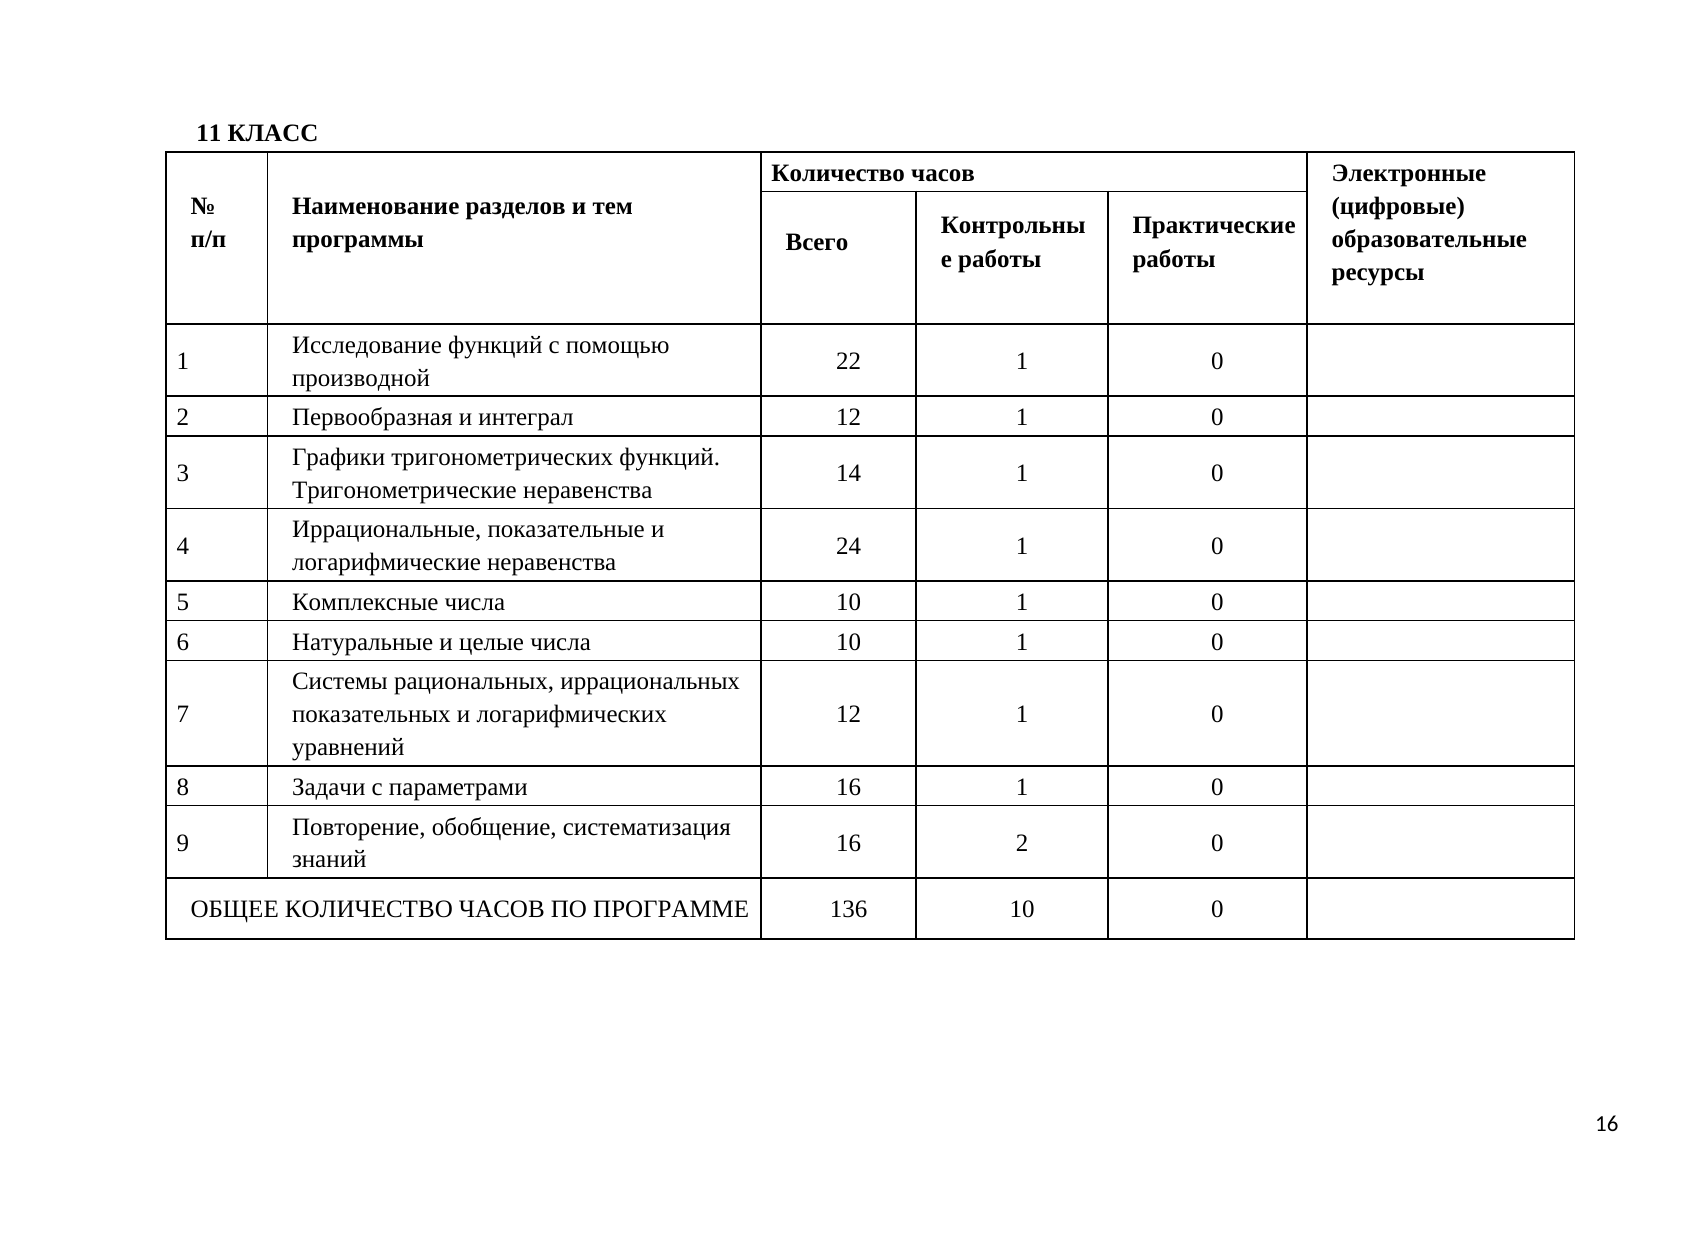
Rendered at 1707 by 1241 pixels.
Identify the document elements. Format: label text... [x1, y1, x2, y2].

table_cell 1 [917, 397, 1107, 435]
table_cell 0 [1109, 325, 1306, 395]
table_cell 1 [167, 325, 267, 395]
table_cell 24 [762, 509, 915, 580]
table_cell ОБЩЕЕ КОЛИЧЕСТВО ЧАСОВ ПО ПРОГРАММЕ [167, 879, 760, 938]
table_cell Практические работы [1109, 192, 1306, 323]
table_cell 0 [1109, 509, 1306, 580]
table_cell [1308, 325, 1574, 395]
table_cell 1 [917, 437, 1107, 508]
table_cell [1308, 879, 1574, 938]
table_header Количество часов [762, 153, 1306, 191]
table_cell 14 [762, 437, 915, 508]
table_cell 9 [167, 806, 267, 877]
table_cell 10 [762, 621, 915, 659]
table_cell Иррациональные, показательные и логарифмические неравенства [268, 509, 760, 580]
table_cell 136 [762, 879, 915, 938]
table_cell Повторение, обобщение, систематизация знаний [268, 806, 760, 877]
table_cell [1308, 582, 1574, 620]
table_cell 7 [167, 661, 267, 765]
table_cell Графики тригонометрических функций. Тригонометрические неравенства [268, 437, 760, 508]
table_header Наименование разделов и тем программы [268, 153, 760, 323]
text 11 КЛАСС [190, 118, 1618, 147]
table_cell 0 [1109, 437, 1306, 508]
table_cell 2 [917, 806, 1107, 877]
table_cell 1 [917, 621, 1107, 659]
table_cell 1 [917, 509, 1107, 580]
table_cell 8 [167, 767, 267, 805]
table_cell 10 [762, 582, 915, 620]
table_cell 16 [762, 806, 915, 877]
table_cell Контрольные работы [917, 192, 1107, 323]
table_cell 3 [167, 437, 267, 508]
table_cell 10 [917, 879, 1107, 938]
table_cell Первообразная и интеграл [268, 397, 760, 435]
table_cell [1308, 767, 1574, 805]
table_cell Задачи с параметрами [268, 767, 760, 805]
table_cell 0 [1109, 806, 1306, 877]
table_cell 6 [167, 621, 267, 659]
table_cell 0 [1109, 879, 1306, 938]
table_cell [1308, 806, 1574, 877]
table_cell Комплексные числа [268, 582, 760, 620]
table_cell Исследование функций с помощью производной [268, 325, 760, 395]
table_cell Всего [762, 192, 915, 323]
table_cell [1308, 621, 1574, 659]
table_cell 0 [1109, 397, 1306, 435]
table_header Электронные (цифровые) образовательные ресурсы [1308, 153, 1574, 323]
table_cell 0 [1109, 661, 1306, 765]
table_cell 0 [1109, 767, 1306, 805]
table_cell 22 [762, 325, 915, 395]
table_cell 5 [167, 582, 267, 620]
table_cell [1308, 397, 1574, 435]
table_cell [1308, 509, 1574, 580]
table_cell 1 [917, 325, 1107, 395]
table_cell 0 [1109, 621, 1306, 659]
table_cell 16 [762, 767, 915, 805]
table_cell 0 [1109, 582, 1306, 620]
table_cell 1 [917, 661, 1107, 765]
table_cell [1308, 437, 1574, 508]
table_cell Натуральные и целые числа [268, 621, 760, 659]
table_cell 1 [917, 582, 1107, 620]
table_cell Системы рациональных, иррациональных показательных и логарифмических уравнений [268, 661, 760, 765]
table_cell 4 [167, 509, 267, 580]
table_cell 2 [167, 397, 267, 435]
table_cell 12 [762, 661, 915, 765]
table_cell [1308, 661, 1574, 765]
table_cell 1 [917, 767, 1107, 805]
table_cell 12 [762, 397, 915, 435]
table_header № п/п [167, 153, 267, 323]
